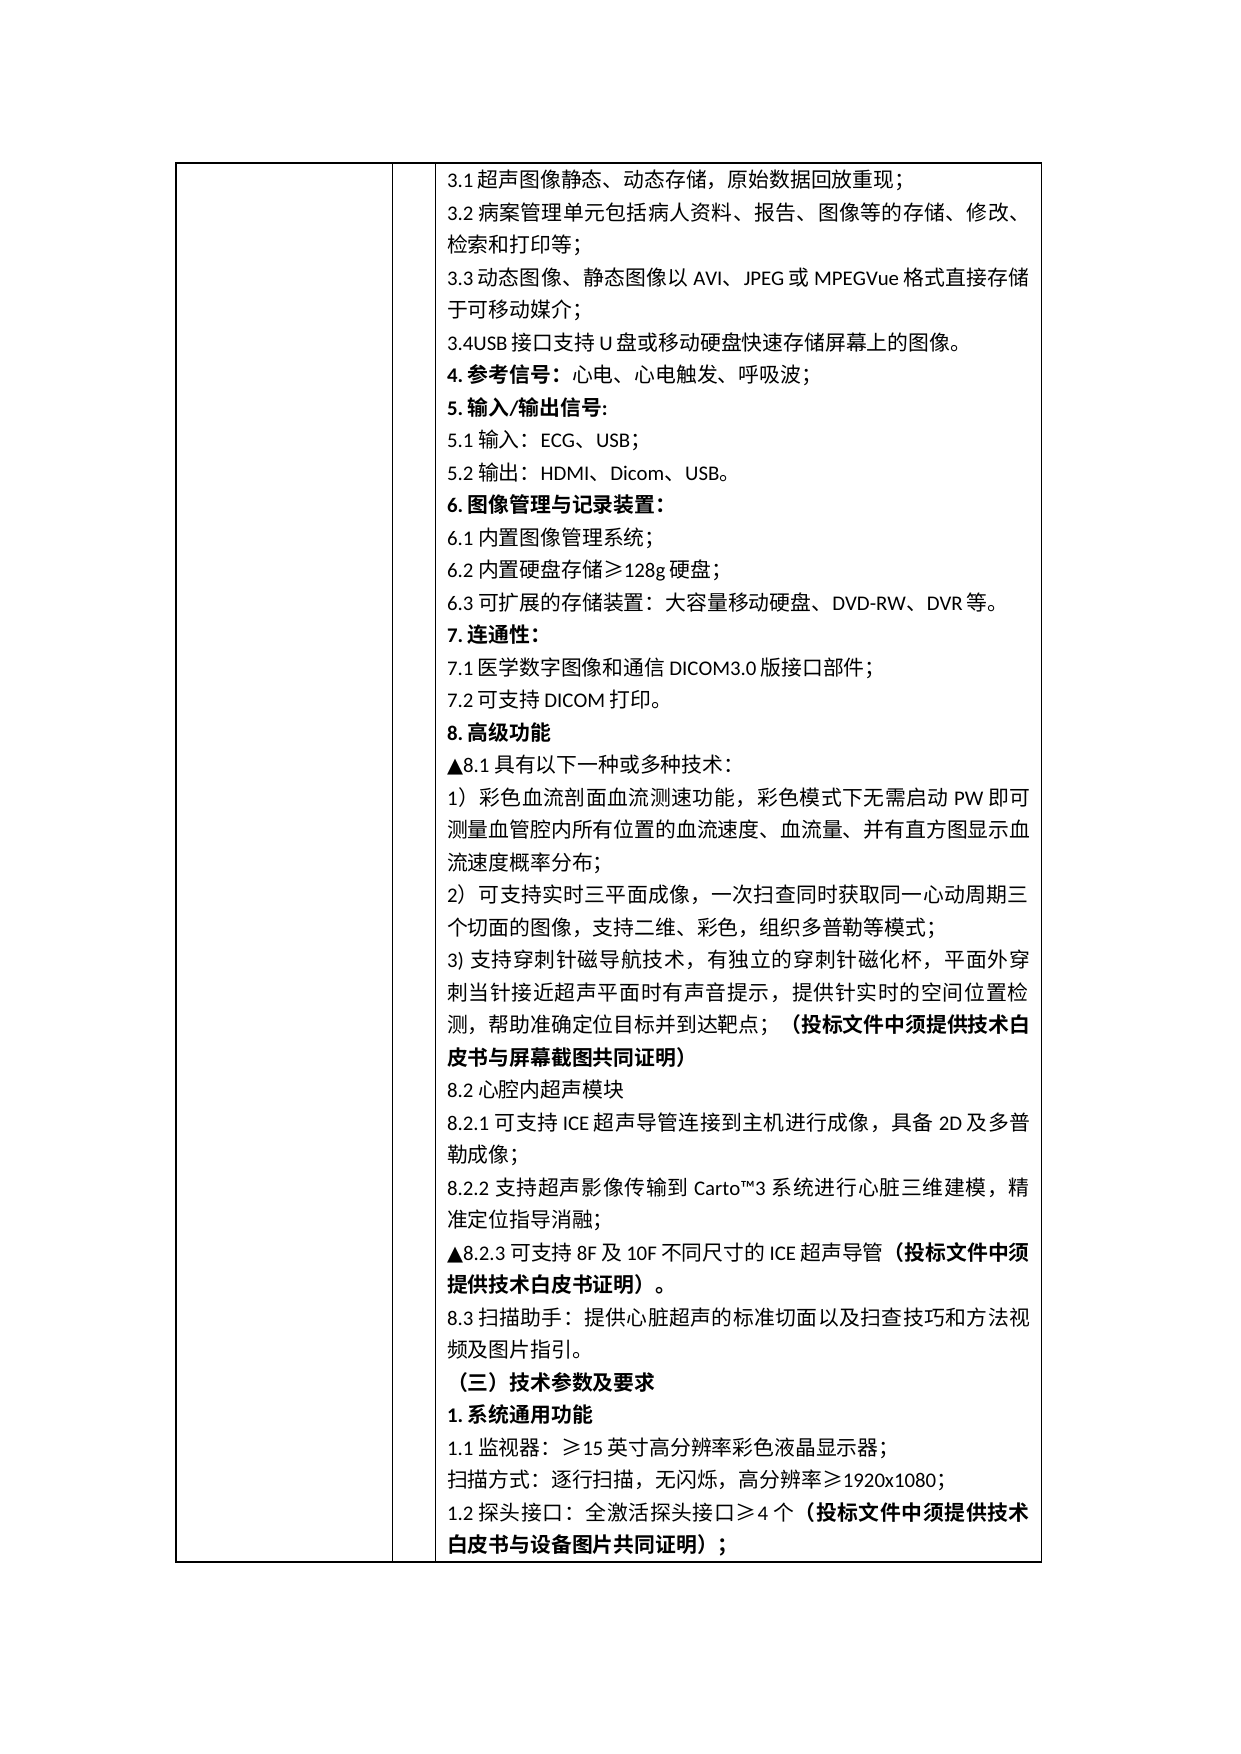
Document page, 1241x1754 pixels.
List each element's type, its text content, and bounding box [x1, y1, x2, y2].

table_cell 1 [393, 164, 435, 1561]
table_cell [177, 164, 392, 1561]
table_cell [436, 164, 1041, 1561]
